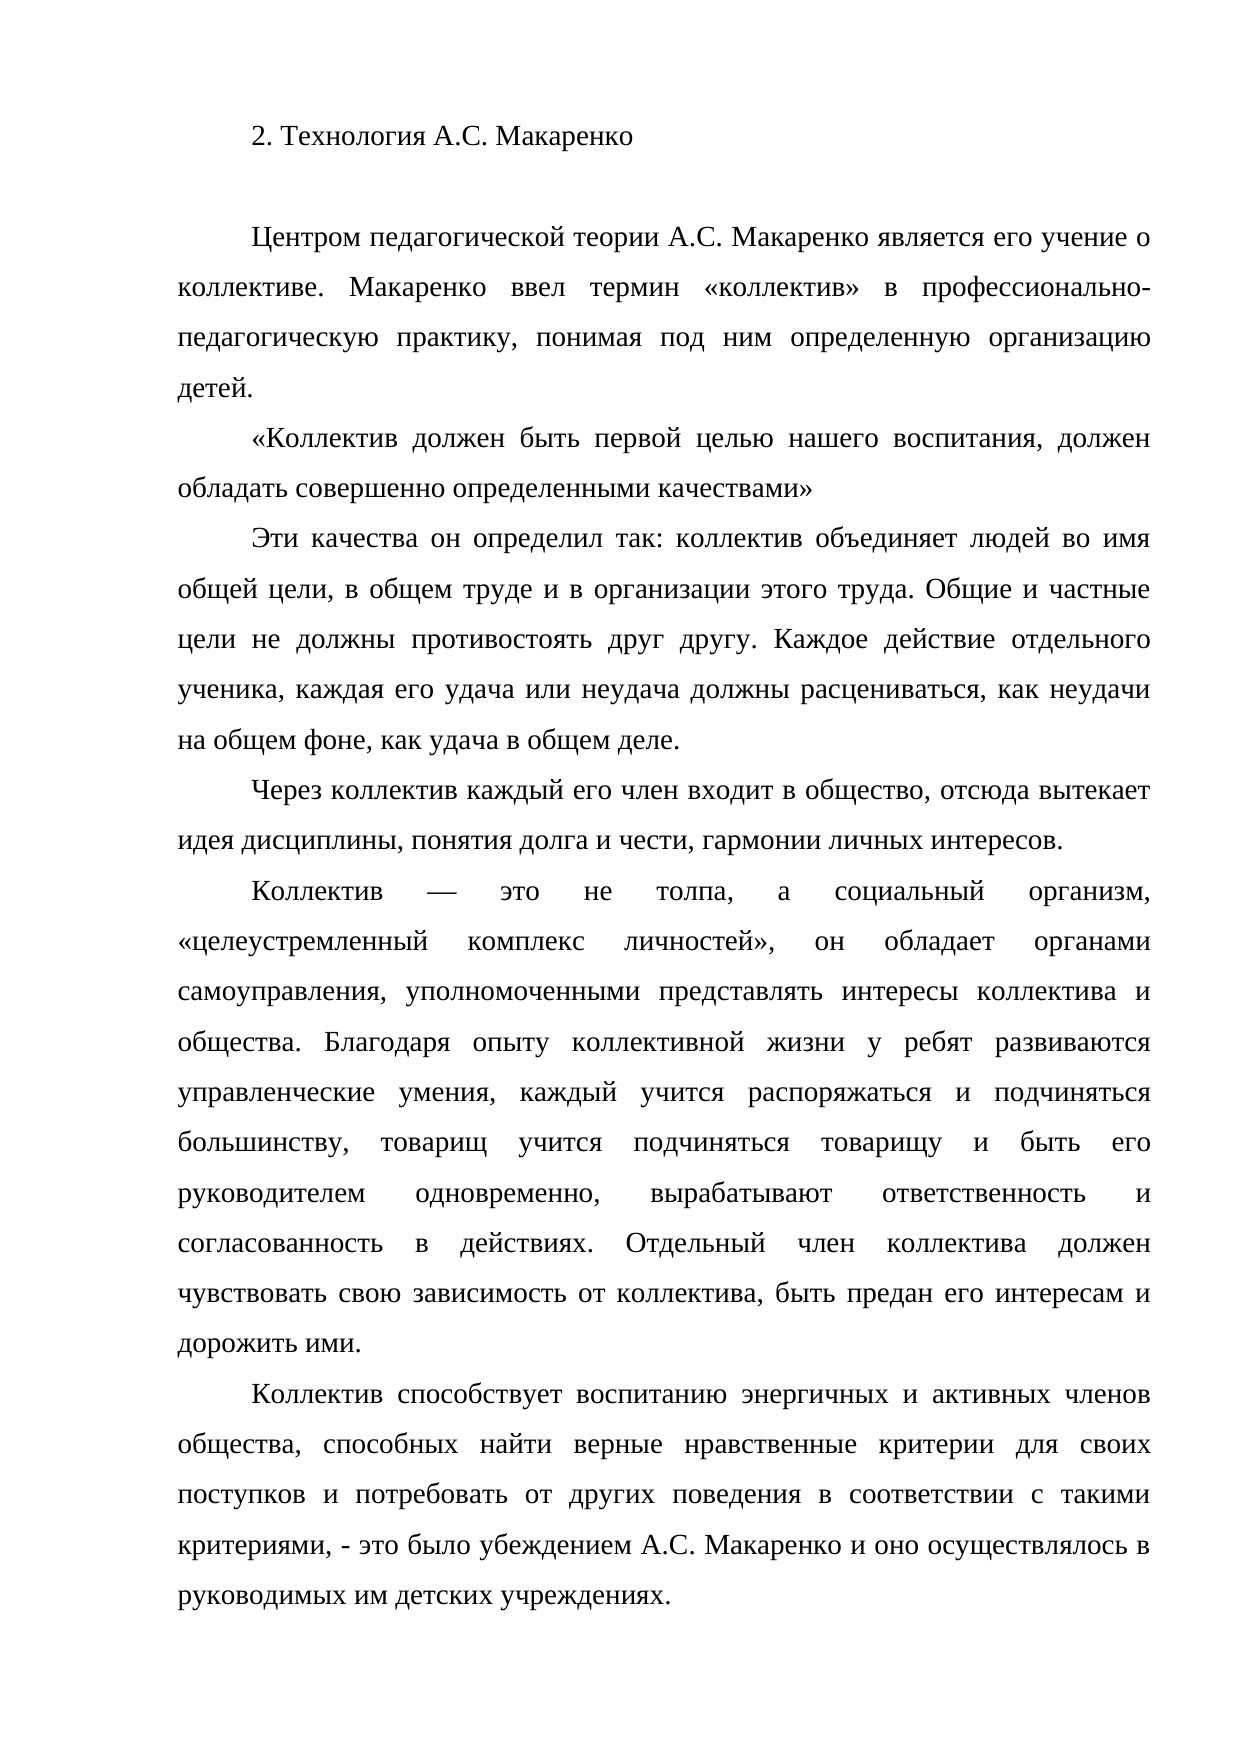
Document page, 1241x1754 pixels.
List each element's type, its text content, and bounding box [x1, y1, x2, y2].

text Центром педагогической теории А.С. Макаренко является его учение о коллективе. Макаренко ввел термин «коллектив» в профессионально-педагогическую практику, понимая под ним определенную организацию детей. [177, 219, 1152, 403]
text Эти качества он определил так: коллектив объединяет людей во имя общей цели, в общем труде и в организации этого труда. Общие и частные цели не должны противостоять друг другу. Каждое действие отдельного ученика, каждая его удача или неудача должны расцениваться, как неудачи на общем фоне, как удача в общем деле. [177, 521, 1152, 755]
text 2. Технология А.С. Макаренко [177, 118, 1152, 152]
text «Коллектив должен быть первой целью нашего воспитания, должен обладать совершенно определенными качествами» [177, 420, 1152, 504]
text Через коллектив каждый его член входит в общество, отсюда вытекает идея дисциплины, понятия долга и чести, гармонии личных интересов. [177, 772, 1152, 856]
text Коллектив способствует воспитанию энергичных и активных членов общества, способных найти верные нравственные критерии для своих поступков и потребовать от других поведения в соответствии с такими критериями, - это было убеждением А.С. Макаренко и оно осуществлялось в руководимых им детских учреждениях. [177, 1376, 1152, 1611]
text Коллектив — это не толпа, а социальный организм, «целеустремленный комплекс личностей», он обладает органами самоуправления, уполномоченными представлять интересы коллектива и общества. Благодаря опыту коллективной жизни у ребят развиваются управленческие умения, каждый учится распоряжаться и подчиняться большинству, товарищ учится подчиняться товарищу и быть его руководителем одновременно, вырабатывают ответственность и согласованность в действиях. Отдельный член коллектива должен чувствовать свою зависимость от коллектива, быть предан его интересам и дорожить ими. [177, 873, 1152, 1359]
